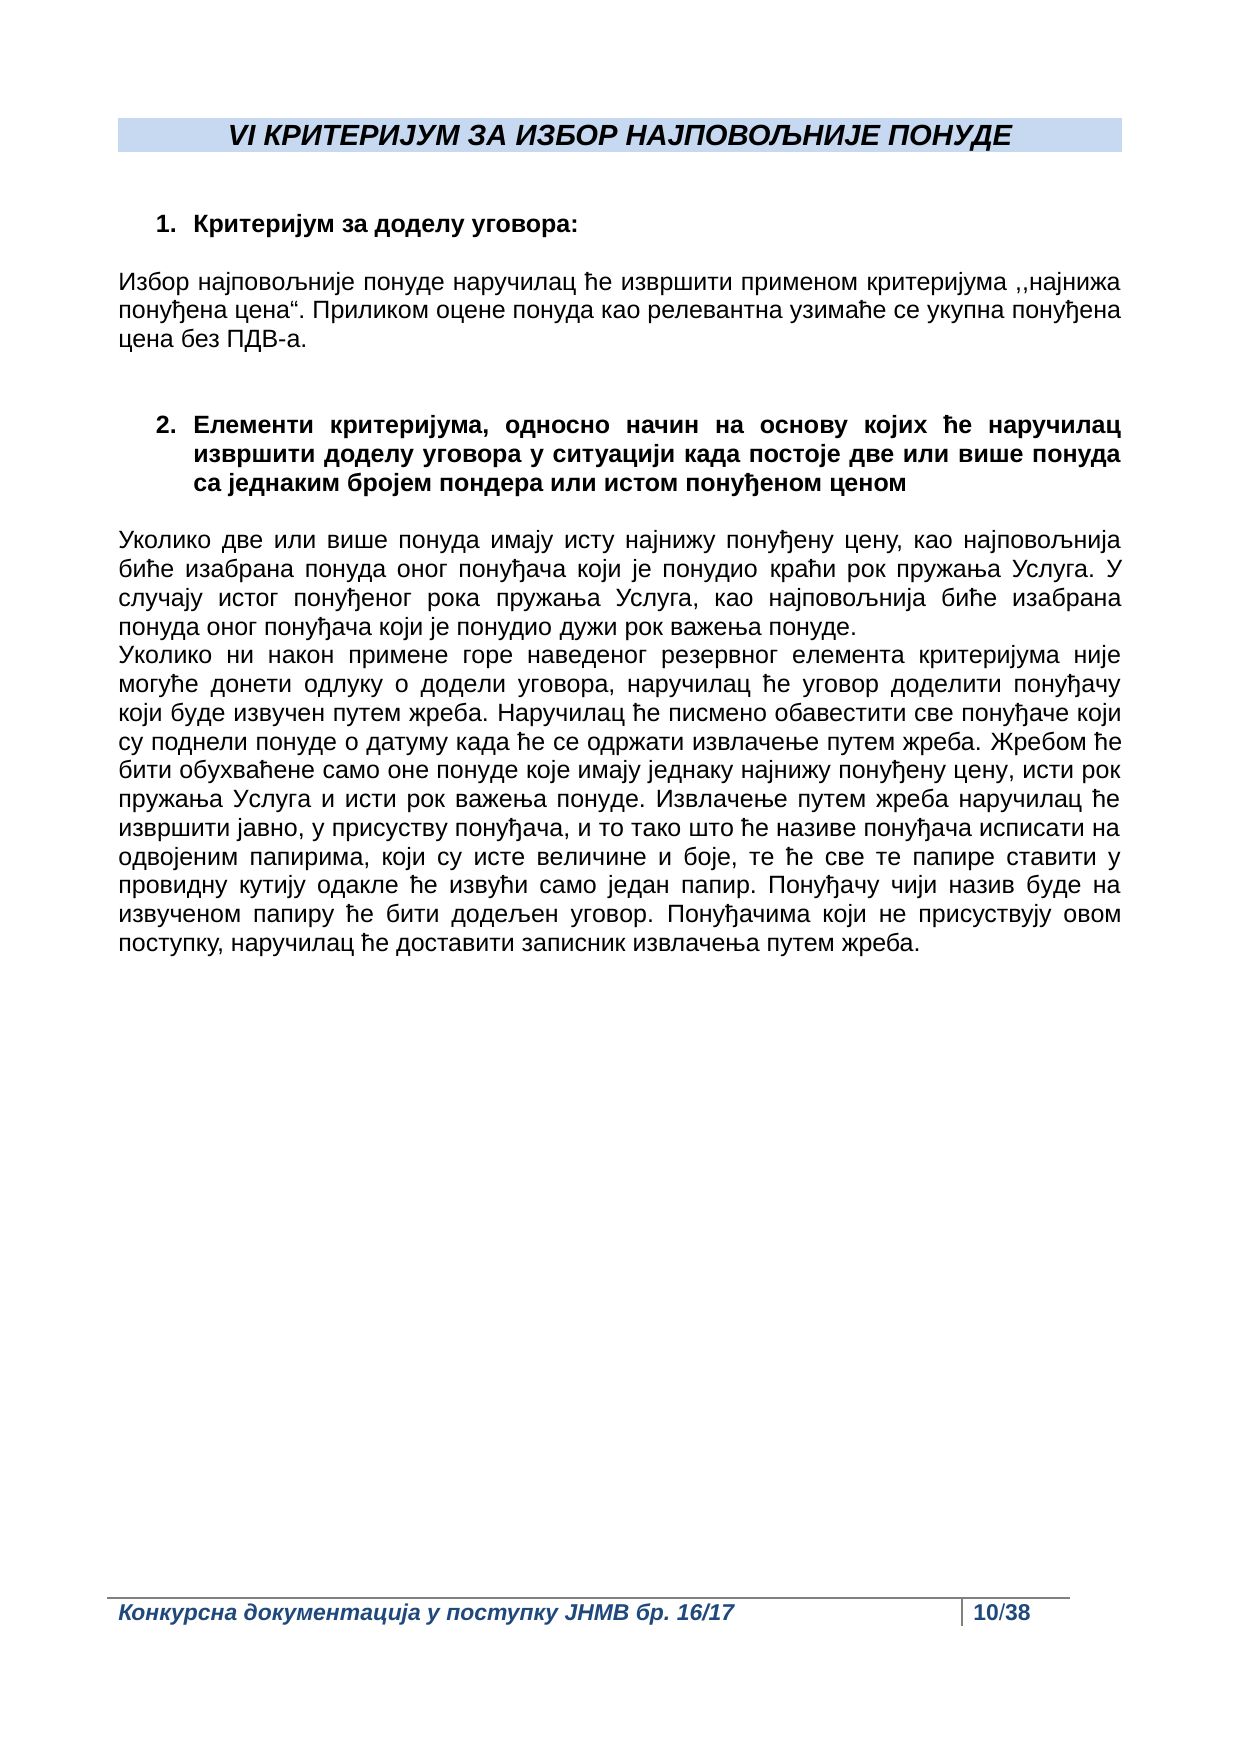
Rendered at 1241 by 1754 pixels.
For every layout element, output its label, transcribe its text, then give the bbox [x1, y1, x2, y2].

text Уколико ни након примене горе наведеног резервног елемента критеријума није могуће донети одлуку о додели уговора, наручилац ће уговор доделити понуђачу који буде извучен путем жреба. Наручилац ће писмено обавестити све понуђаче који су поднели понуде о датуму када ће се одржати извлачење путем жреба. Жребом ће бити обухваћене само оне понуде које имају једнаку најнижу понуђену цену, исти рок пружања Услуга и исти рок важења понуде. Извлачење путем жреба наручилац ће извршити јавно, у присуству понуђача, и то тако што ће називе понуђача исписати на одвојеним папирима, који су исте величине и боје, те ће све те папире ставити у провидну кутију одакле ће извући само један папир. Понуђачу чији назив буде на извученом папиру ће бити додељен уговор. Понуђачима који не присуствују овом поступку, наручилац ће доставити записник извлачења путем жреба. [118, 640, 1122, 957]
list VI КРИТЕРИЈУМ ЗА ИЗБОР НАЈПОВОЉНИЈЕ ПОНУДЕ [118, 118, 1122, 152]
list Критеријум за доделу уговора: [156, 209, 1122, 238]
text Уколико две или више понуда имају исту најнижу понуђену цену, као најповољнија биће изабрана понуда оног понуђача који је понудио краћи рок пружања Услуга. У случају истог понуђеног рока пружања Услуга, као најповољнија биће изабрана понуда оног понуђача који је понудио дужи рок важења понуде. [118, 525, 1122, 640]
text Избор најповољније понуде наручилац ће извршити применом критеријума ,,најнижа понуђена цена“. Приликом оцене понуда као релевантна узимаће се укупна понуђена цена без ПДВ-а. [118, 267, 1122, 353]
list Елементи критеријума, односно начин на основу којих ће наручилац извршити доделу уговора у ситуацији када постоје две или више понуда са једнаким бројем пондера или истом понуђеном ценом [156, 410, 1122, 497]
